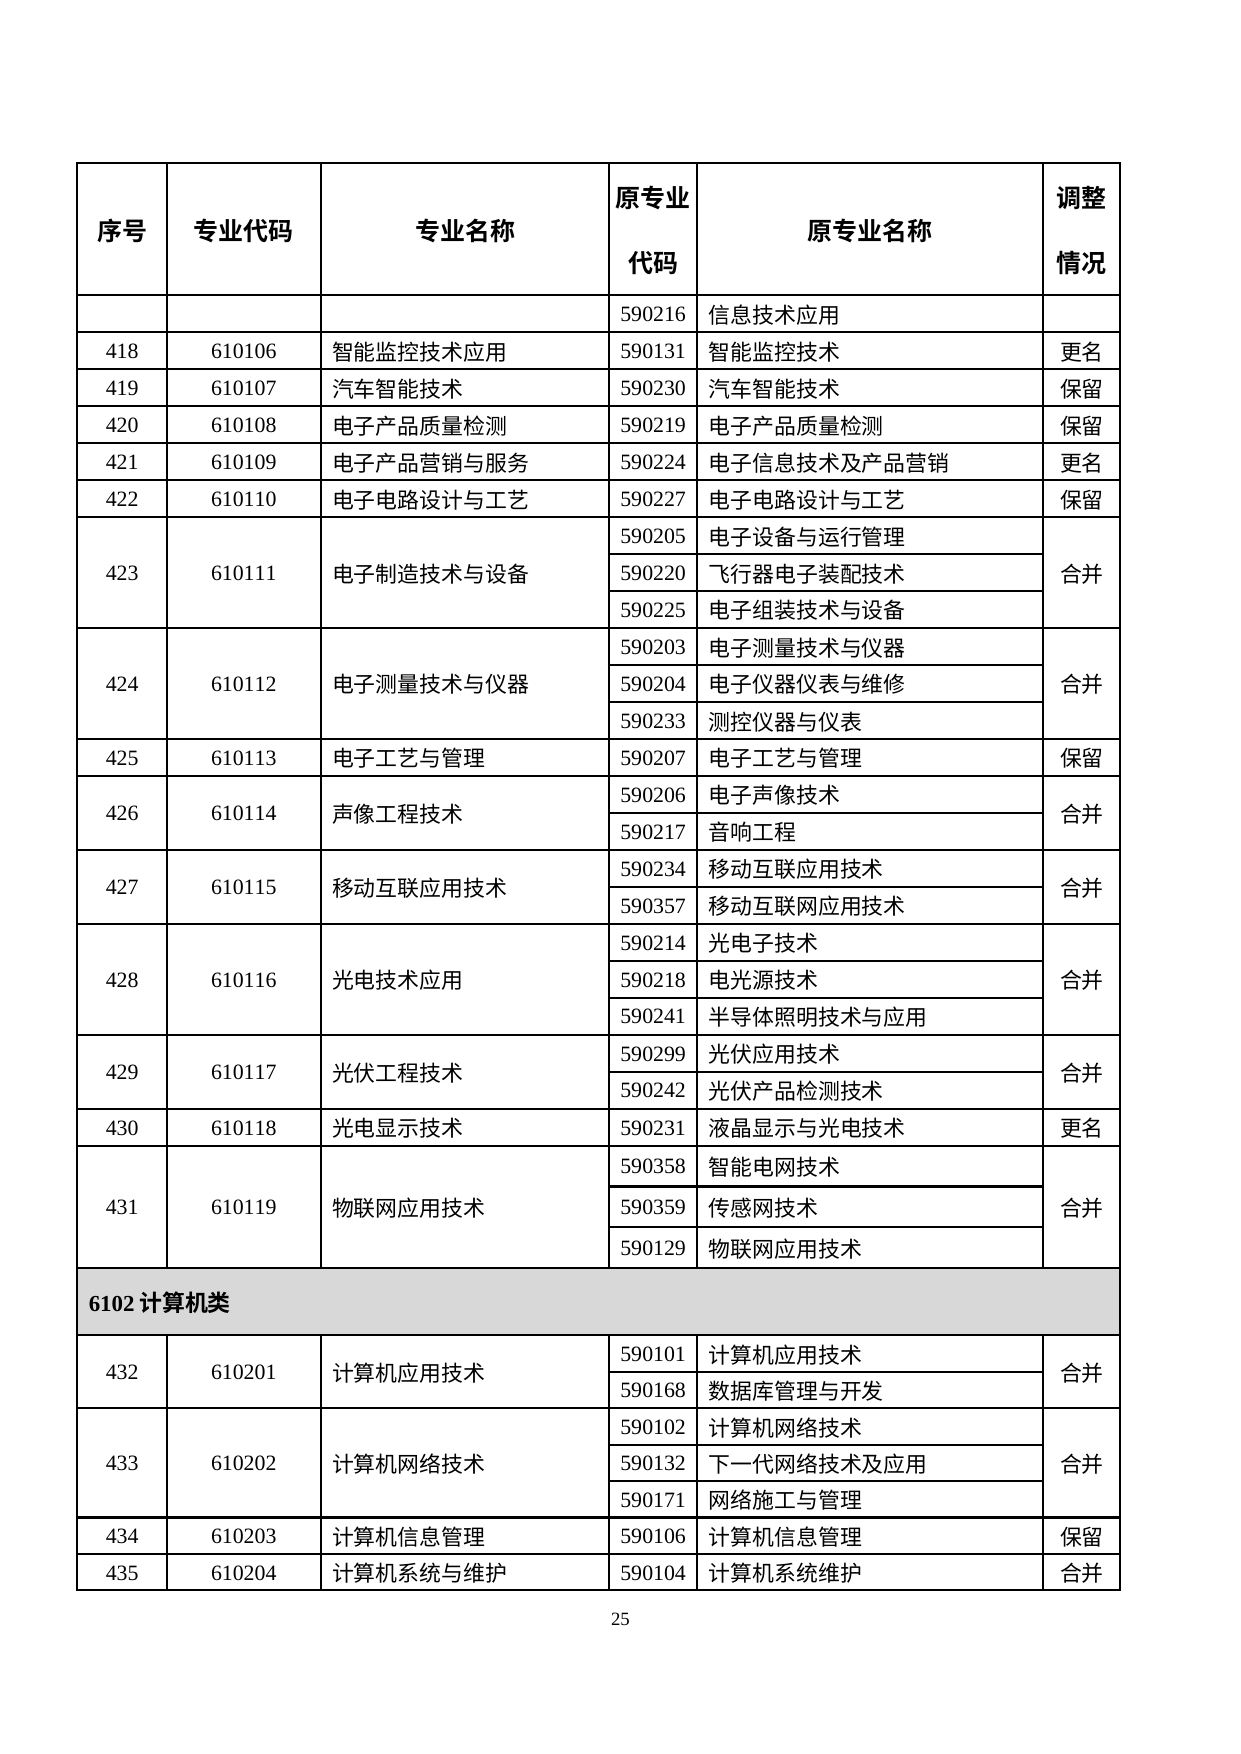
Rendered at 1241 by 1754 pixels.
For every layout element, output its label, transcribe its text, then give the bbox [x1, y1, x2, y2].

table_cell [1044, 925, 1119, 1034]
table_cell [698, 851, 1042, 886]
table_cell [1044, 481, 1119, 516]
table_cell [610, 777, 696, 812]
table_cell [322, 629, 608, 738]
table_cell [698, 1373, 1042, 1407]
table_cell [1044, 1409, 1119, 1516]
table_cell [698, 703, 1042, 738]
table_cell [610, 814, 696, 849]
table_header 专业代码 [168, 164, 320, 294]
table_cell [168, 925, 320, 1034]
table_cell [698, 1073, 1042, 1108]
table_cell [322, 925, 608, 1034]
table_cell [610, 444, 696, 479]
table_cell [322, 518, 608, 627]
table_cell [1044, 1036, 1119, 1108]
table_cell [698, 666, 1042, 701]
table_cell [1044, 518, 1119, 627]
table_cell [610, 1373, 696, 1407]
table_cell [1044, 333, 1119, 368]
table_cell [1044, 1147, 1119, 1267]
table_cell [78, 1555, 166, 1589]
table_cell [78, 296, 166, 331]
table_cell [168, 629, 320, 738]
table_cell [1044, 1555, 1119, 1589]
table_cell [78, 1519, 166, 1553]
table_header 序号 [78, 164, 166, 294]
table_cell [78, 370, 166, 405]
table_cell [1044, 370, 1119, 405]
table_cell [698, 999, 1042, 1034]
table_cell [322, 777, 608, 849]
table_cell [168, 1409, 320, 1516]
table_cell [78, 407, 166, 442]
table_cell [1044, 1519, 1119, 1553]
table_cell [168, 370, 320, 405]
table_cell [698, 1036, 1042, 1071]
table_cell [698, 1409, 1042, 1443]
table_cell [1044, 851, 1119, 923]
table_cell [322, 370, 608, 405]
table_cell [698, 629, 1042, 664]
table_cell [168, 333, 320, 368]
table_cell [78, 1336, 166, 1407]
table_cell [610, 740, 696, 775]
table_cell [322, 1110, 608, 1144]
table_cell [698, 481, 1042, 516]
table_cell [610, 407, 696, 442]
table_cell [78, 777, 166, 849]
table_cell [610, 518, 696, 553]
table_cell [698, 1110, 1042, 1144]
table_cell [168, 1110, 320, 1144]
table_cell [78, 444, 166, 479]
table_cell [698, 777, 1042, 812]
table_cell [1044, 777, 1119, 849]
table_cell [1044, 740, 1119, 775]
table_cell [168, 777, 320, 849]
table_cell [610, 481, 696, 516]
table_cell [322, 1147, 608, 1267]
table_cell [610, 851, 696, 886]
table_header 专业名称 [322, 164, 608, 294]
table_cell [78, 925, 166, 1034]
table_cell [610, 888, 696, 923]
table_header 原专业名称 [698, 164, 1042, 294]
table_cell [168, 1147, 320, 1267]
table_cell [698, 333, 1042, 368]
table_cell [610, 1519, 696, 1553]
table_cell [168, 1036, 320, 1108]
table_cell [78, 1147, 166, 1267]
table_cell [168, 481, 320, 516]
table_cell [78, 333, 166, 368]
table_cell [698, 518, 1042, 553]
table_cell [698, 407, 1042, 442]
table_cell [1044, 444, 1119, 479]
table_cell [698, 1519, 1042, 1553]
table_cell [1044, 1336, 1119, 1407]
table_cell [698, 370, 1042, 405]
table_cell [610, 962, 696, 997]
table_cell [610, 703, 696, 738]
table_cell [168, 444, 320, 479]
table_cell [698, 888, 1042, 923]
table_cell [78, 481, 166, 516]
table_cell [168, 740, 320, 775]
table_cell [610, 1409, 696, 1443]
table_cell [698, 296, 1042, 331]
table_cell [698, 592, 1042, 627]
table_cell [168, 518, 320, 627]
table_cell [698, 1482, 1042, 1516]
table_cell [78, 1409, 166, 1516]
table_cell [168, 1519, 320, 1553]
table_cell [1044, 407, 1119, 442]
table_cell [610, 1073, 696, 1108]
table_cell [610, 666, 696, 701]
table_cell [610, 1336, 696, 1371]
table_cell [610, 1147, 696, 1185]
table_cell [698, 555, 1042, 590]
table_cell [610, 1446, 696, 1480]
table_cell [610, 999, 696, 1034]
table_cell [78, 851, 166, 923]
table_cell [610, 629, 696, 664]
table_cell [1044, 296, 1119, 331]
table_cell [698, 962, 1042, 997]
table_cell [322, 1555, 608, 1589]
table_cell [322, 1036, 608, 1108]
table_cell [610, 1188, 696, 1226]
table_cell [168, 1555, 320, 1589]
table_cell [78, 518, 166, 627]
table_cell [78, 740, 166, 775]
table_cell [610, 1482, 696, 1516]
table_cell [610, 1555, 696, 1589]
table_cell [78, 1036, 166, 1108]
table_header 原专业 代码 [610, 164, 696, 294]
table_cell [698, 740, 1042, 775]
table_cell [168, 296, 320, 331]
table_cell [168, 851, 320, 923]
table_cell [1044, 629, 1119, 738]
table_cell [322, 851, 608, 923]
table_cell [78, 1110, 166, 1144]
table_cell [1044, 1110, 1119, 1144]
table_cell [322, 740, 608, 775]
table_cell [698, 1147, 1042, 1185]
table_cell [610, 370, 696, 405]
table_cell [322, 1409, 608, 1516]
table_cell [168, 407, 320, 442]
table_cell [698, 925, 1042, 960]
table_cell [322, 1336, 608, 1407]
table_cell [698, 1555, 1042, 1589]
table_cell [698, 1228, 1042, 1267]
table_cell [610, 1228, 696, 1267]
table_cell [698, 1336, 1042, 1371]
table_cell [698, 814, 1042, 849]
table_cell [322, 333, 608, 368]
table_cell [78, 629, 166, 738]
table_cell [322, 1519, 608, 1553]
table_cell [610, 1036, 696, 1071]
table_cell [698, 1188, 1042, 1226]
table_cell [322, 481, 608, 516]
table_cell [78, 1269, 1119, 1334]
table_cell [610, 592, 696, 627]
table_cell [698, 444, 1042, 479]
table_header 调整 情况 [1044, 164, 1119, 294]
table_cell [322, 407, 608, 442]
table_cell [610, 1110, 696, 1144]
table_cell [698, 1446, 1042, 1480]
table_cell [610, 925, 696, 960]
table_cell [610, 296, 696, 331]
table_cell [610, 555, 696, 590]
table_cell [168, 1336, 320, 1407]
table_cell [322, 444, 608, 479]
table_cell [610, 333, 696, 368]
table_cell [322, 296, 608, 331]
